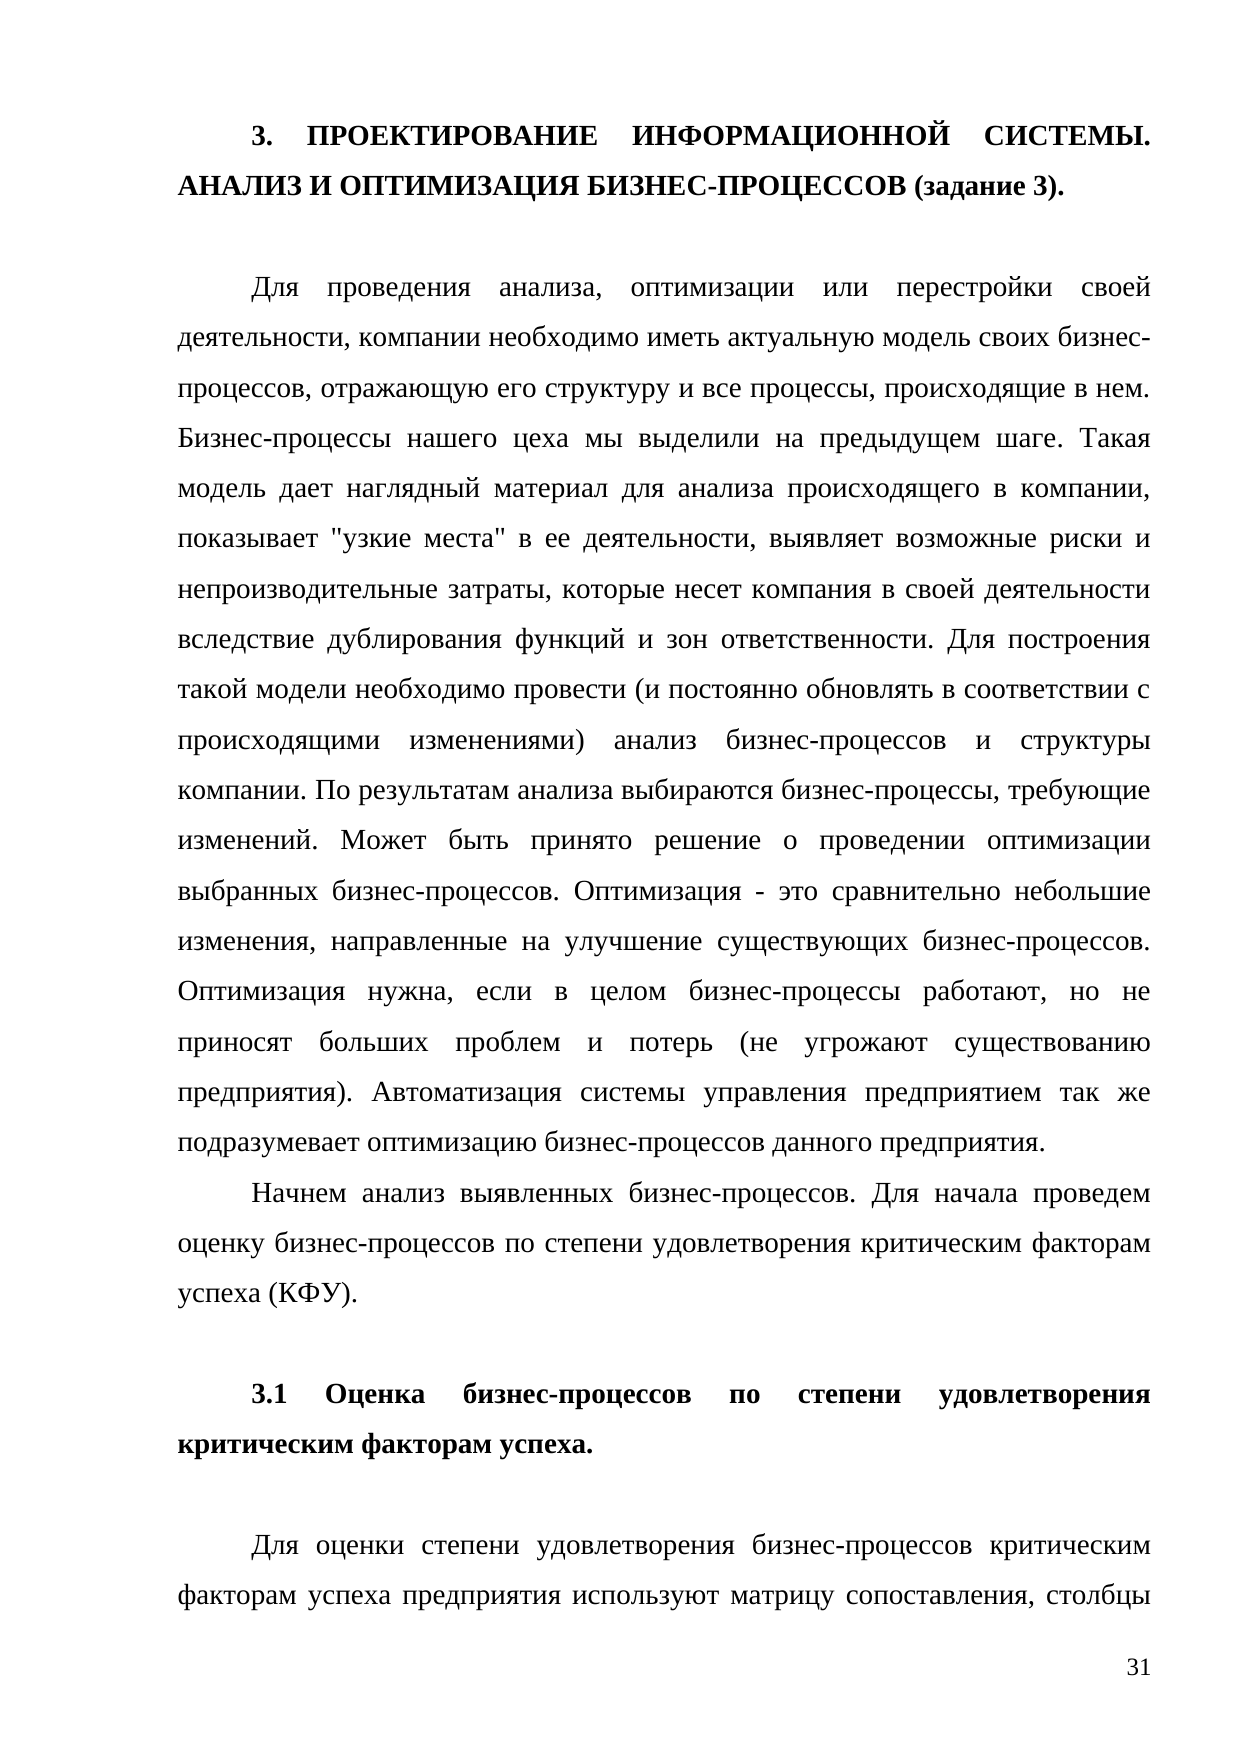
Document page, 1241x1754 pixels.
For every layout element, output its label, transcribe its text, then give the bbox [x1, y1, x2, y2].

text 3. ПРОЕКТИРОВАНИЕ ИНФОРМАЦИОННОЙ СИСТЕМЫ. АНАЛИЗ И ОПТИМИЗАЦИЯ БИЗНЕС-ПРОЦЕССОВ (задание 3). [177, 118, 1152, 202]
text 3.1 Оценка бизнес-процессов по степени удовлетворения критическим факторам успеха. [177, 1376, 1152, 1460]
text Начнем анализ выявленных бизнес-процессов. Для начала проведем оценку бизнес-процессов по степени удовлетворения критическим факторам успеха (КФУ). [177, 1175, 1152, 1309]
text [177, 1527, 1152, 1611]
text Для проведения анализа, оптимизации или перестройки своей деятельности, компании необходимо иметь актуальную модель своих бизнес-процессов, отражающую его структуру и все процессы, происходящие в нем. Бизнес-процессы нашего цеха мы выделили на предыдущем шаге. Такая модель дает наглядный материал для анализа происходящего в компании, показывает "узкие места" в ее деятельности, выявляет возможные риски и непроизводительные затраты, которые несет компания в своей деятельности вследствие дублирования функций и зон ответственности. Для построения такой модели необходимо провести (и постоянно обновлять в соответствии с происходящими изменениями) анализ бизнес-процессов и структуры компании. По результатам анализа выбираются бизнес-процессы, требующие изменений. Может быть принято решение о проведении оптимизации выбранных бизнес-процессов. Оптимизация - это сравнительно небольшие изменения, направленные на улучшение существующих бизнес-процессов. Оптимизация нужна, если в целом бизнес-процессы работают, но не приносят больших проблем и потерь (не угрожают существованию предприятия). Автоматизация системы управления предприятием так же подразумевает оптимизацию бизнес-процессов данного предприятия. [177, 269, 1152, 1158]
